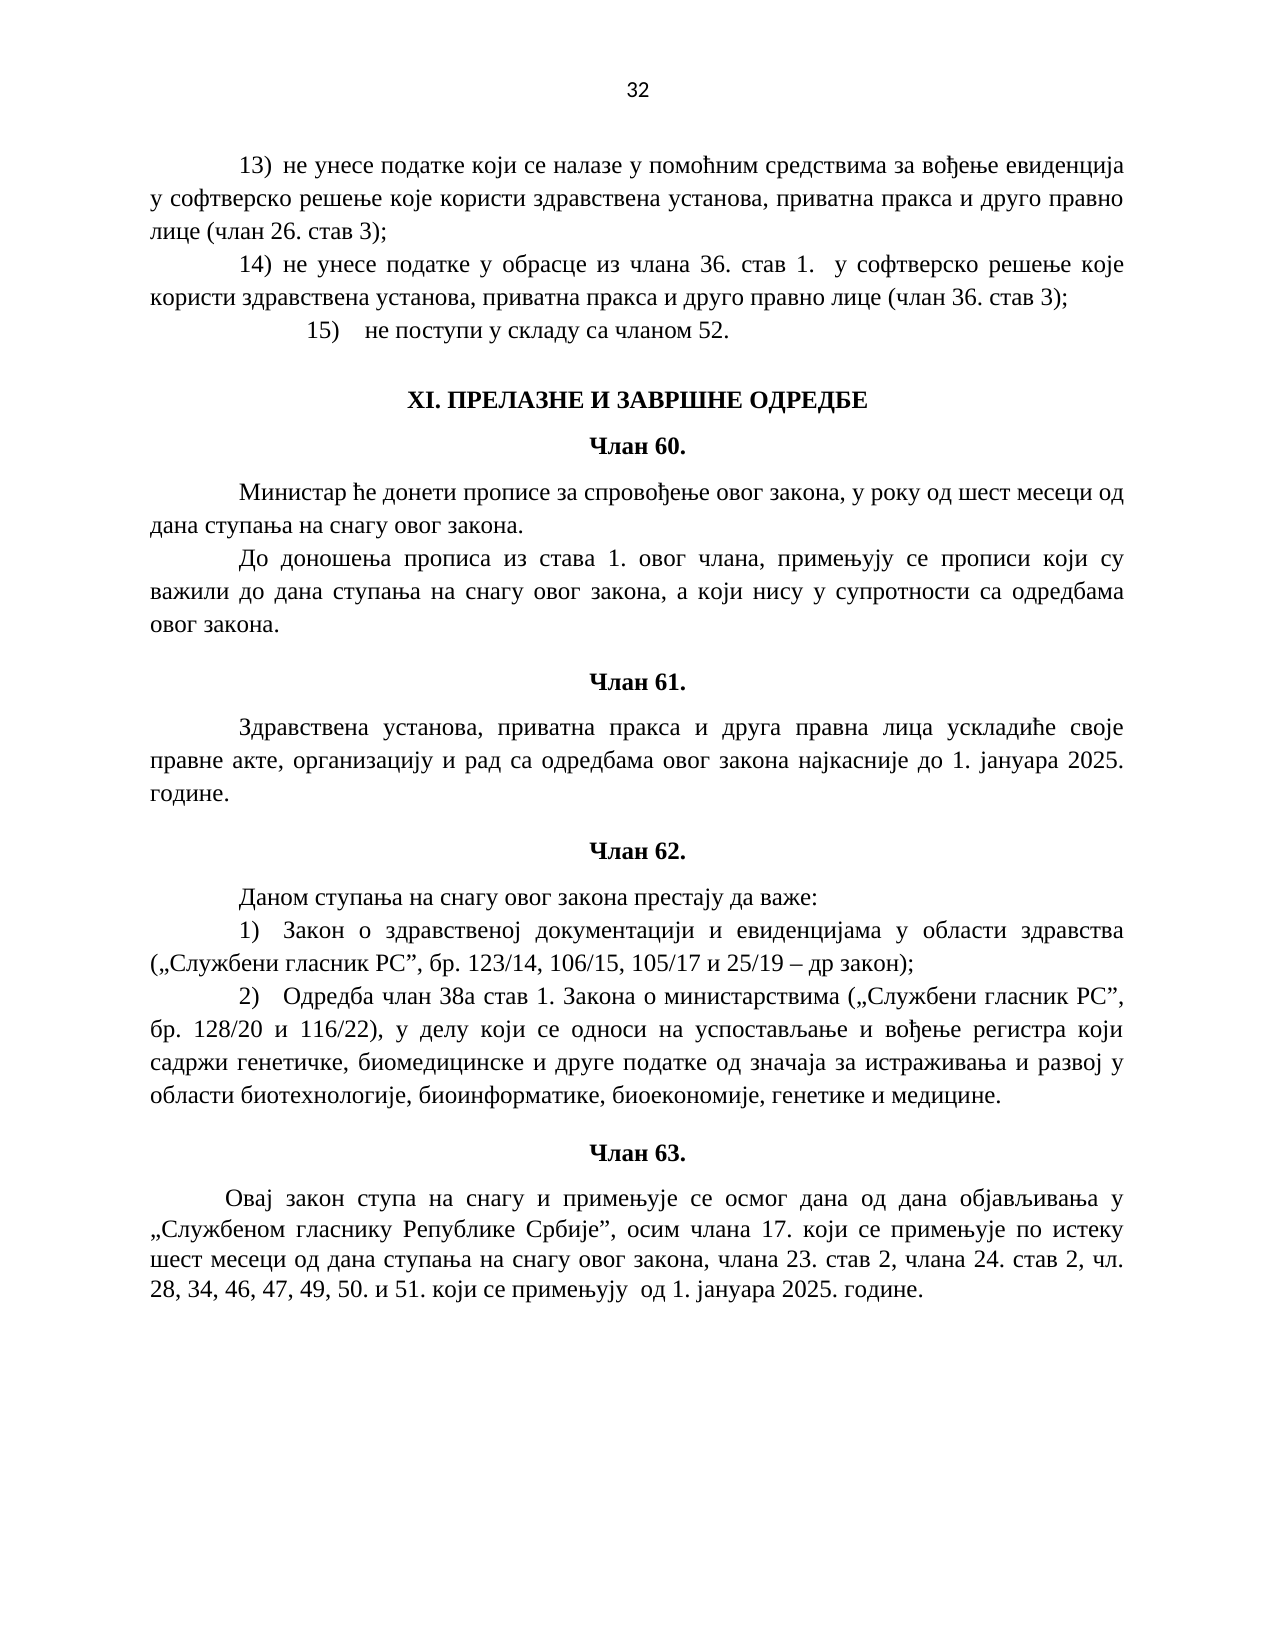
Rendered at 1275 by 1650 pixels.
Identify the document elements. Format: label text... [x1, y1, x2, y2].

list Одредба члан 38а став 1. Закона о министарствима („Службени гласник РС”, бр. 128/20 и 116/22), у делу који се односи на успостављање и вођење регистра који садржи генетичке, биомедицинске и друге податке од значаја за истраживања и развој у области биотехнологије, биоинформатике, биоекономије, генетике и медицине. [150, 981, 1125, 1109]
text 15) не поступи у складу са чланом 52. [150, 315, 1125, 344]
text До доношења прописа из става 1. овог члана, примењују се прописи који су важили до дана ступања на снагу овог закона, а који нису у супротности са одредбама овог закона. [150, 543, 1125, 637]
text Министар ће донети прописе за спровођење овог закона, у року од шест месеци од дана ступања на снагу овог закона. [150, 477, 1125, 538]
text Здравствена установа, приватна пракса и друга правна лица ускладиће своје правне акте, организацију и рад са одредбама овог закона најкасније до 1. јануара 2025. године. [150, 712, 1125, 807]
text Члан 62. [150, 836, 1125, 865]
list не унесе податке који се налазе у помоћним средствима за вођење евиденција у софтверско решење које користи здравствена установа, приватна пракса и друго правно лице (члан 26. став 3); [150, 150, 1125, 245]
text Члан 60. [150, 431, 1125, 460]
text Члан 63. [150, 1138, 1125, 1167]
text XI. ПРЕЛАЗНЕ И ЗАВРШНЕ ОДРЕДБЕ [150, 386, 1125, 414]
text Даном ступања на снагу овог закона престају да важе: [150, 882, 1125, 911]
list Закон о здравственој документацији и евиденцијама у области здравства („Службени гласник РС”, бр. 123/14, 106/15, 105/17 и 25/19 – др закон); [150, 915, 1125, 977]
text Овај закон ступа на снагу и примењује се осмог дана од дана објављивања у „Службеном гласнику Републике Србије”, осим члана 17. који се примењује по истеку шест месеци од дана ступања на снагу овог закона, члана 23. став 2, члана 24. став 2, чл. 28, 34, 46, 47, 49, 50. и 51. који се примењују од 1. јануара 2025. године. [150, 1183, 1125, 1303]
text Члан 61. [150, 667, 1125, 696]
list не унесе податке у обрасце из члана 36. став 1. у софтверско решење које користи здравствена установа, приватна пракса и друго правно лице (члан 36. став 3); [150, 249, 1125, 311]
